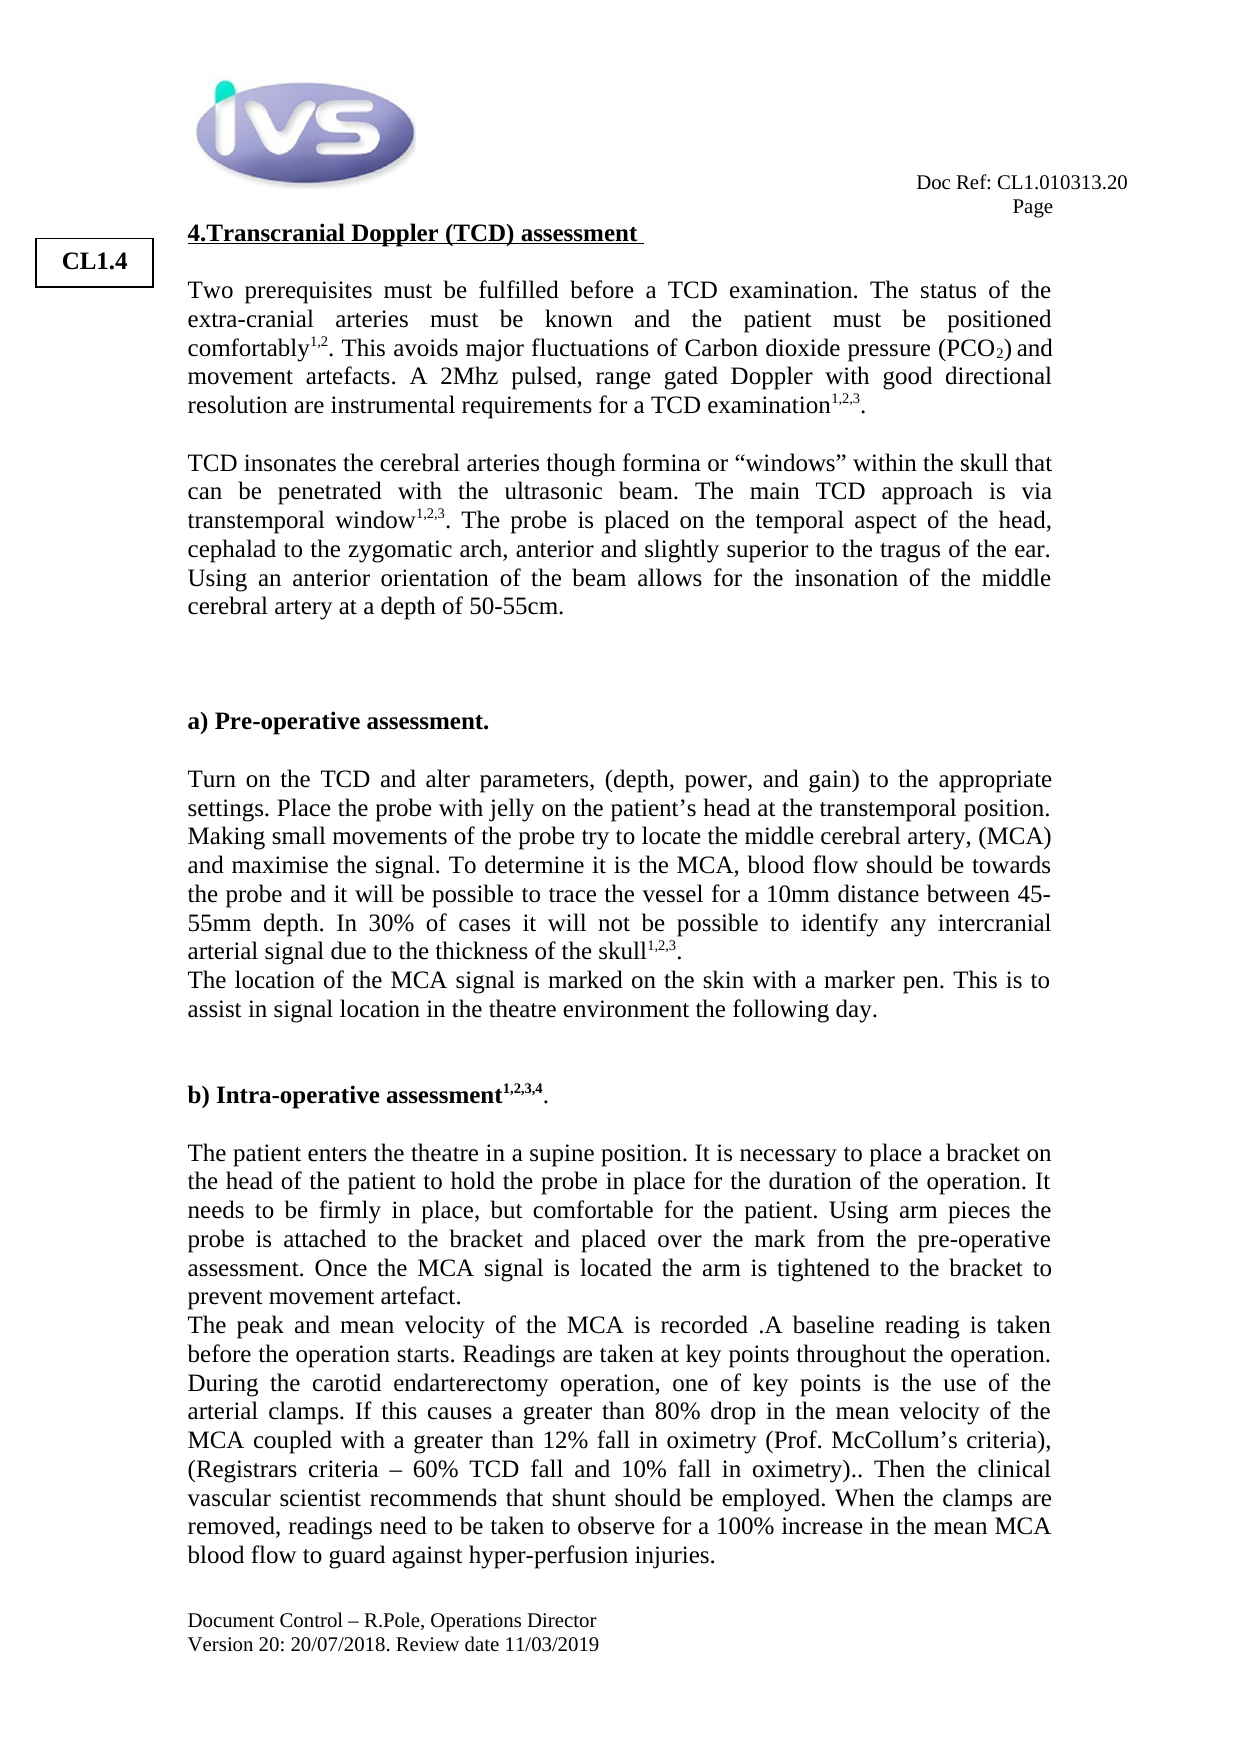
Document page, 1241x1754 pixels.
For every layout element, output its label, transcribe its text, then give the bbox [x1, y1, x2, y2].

text The patient enters the theatre in a supine position. It is necessary to place a bracket on the head of the patient to hold the probe in place for the duration of the operation. It needs to be firmly in place, but comfortable for the patient. Using arm pieces the probe is attached to the bracket and placed over the mark from the pre-operative assessment. Once the MCA signal is located the arm is tightened to the bracket to prevent movement artefact. [187, 1138, 1053, 1310]
text b) Intra-operative assessment1,2,3,4. [187, 1080, 1053, 1109]
text The peak and mean velocity of the MCA is recorded .A baseline reading is taken before the operation starts. Readings are taken at key points throughout the operation. During the carotid endarterectomy operation, one of key points is the use of the arterial clamps. If this causes a greater than 80% drop in the mean velocity of the MCA coupled with a greater than 12% fall in oximetry (Prof. McCollum’s criteria), (Registrars criteria – 60% TCD fall and 10% fall in oximetry).. Then the clinical vascular scientist recommends that shunt should be employed. When the clamps are removed, readings need to be taken to observe for a 100% increase in the mean MCA blood flow to guard against hyper-perfusion injuries. [187, 1310, 1053, 1569]
text Turn on the TCD and alter parameters, (depth, power, and gain) to the appropriate settings. Place the probe with jelly on the patient’s head at the transtemporal position. Making small movements of the probe try to locate the middle cerebral artery, (MCA) and maximise the signal. To determine it is the MCA, blood flow should be towards the probe and it will be possible to trace the vessel for a 10mm distance between 45-55mm depth. In 30% of cases it will not be possible to identify any intercranial arterial signal due to the thickness of the skull1,2,3. [187, 764, 1053, 965]
text The location of the MCA signal is marked on the skin with a marker pen. This is to assist in signal location in the theatre environment the following day. [187, 965, 1053, 1023]
text a) Pre-operative assessment. [187, 706, 1053, 735]
picture [187, 75, 416, 189]
text 4.Transcranial Doppler (TCD) assessment [187, 218, 1053, 246]
text Two prerequisites must be fulfilled before a TCD examination. The status of the extra-cranial arteries must be known and the patient must be positioned comfortably1,2. This avoids major fluctuations of Carbon dioxide pressure (PCO2) and movement artefacts. A 2Mhz pulsed, range gated Doppler with good directional resolution are instrumental requirements for a TCD examination1,2,3. [187, 275, 1053, 419]
text TCD insonates the cerebral arteries though formina or “windows” within the skull that can be penetrated with the ultrasonic beam. The main TCD approach is via transtemporal window1,2,3. The probe is placed on the temporal aspect of the head, cephalad to the zygomatic arch, anterior and slightly superior to the tragus of the ear. Using an anterior orientation of the beam allows for the insonation of the middle cerebral artery at a depth of 50-55cm. [187, 448, 1053, 620]
